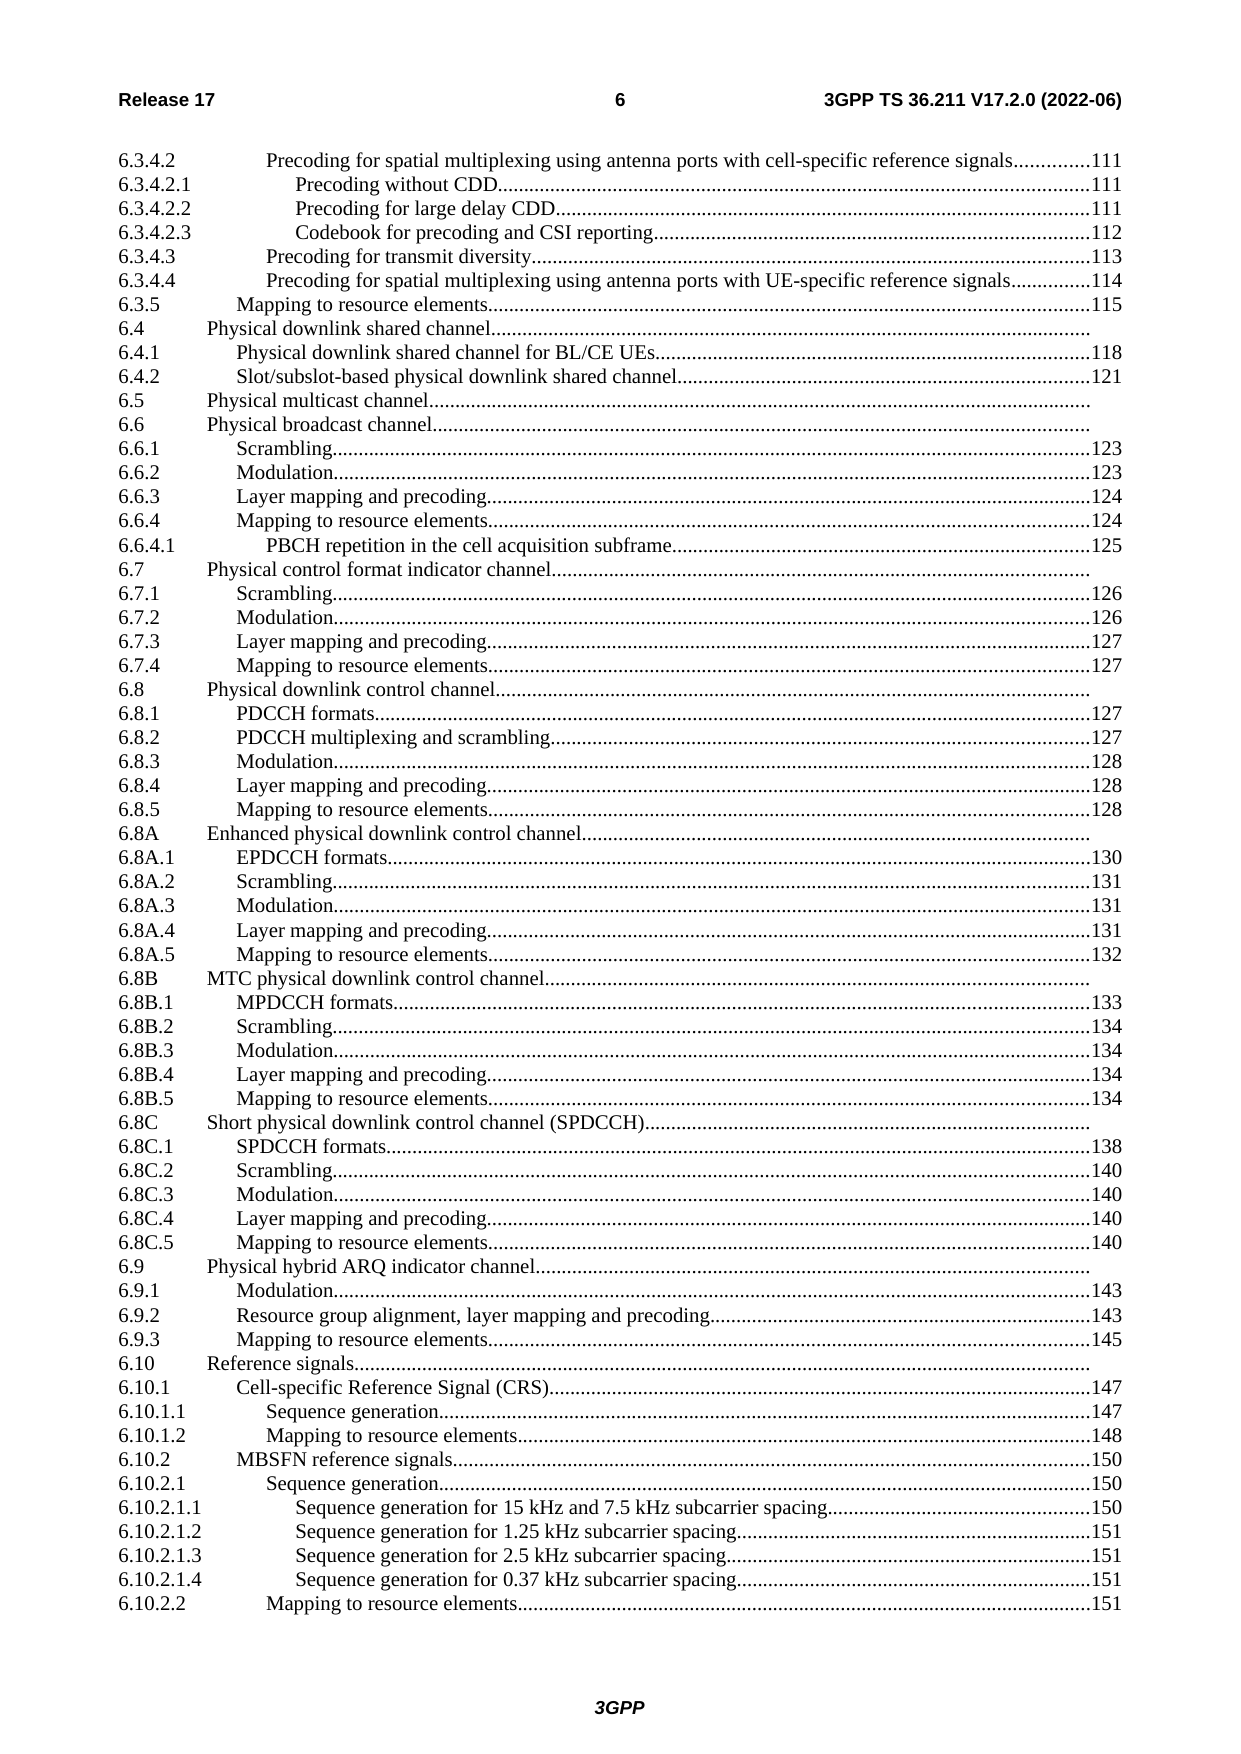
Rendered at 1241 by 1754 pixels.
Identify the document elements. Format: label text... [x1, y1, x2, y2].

text 6.10.2.1.1 Sequence generation for 15 kHz and 7.5 kHz subcarrier spacing 150 [118, 1495, 1122, 1519]
text 6.8.1 PDCCH formats 127 [118, 701, 1122, 725]
text 6.9.2 Resource group alignment, layer mapping and precoding 143 [118, 1302, 1122, 1327]
text 6.3.4.2 Precoding for spatial multiplexing using antenna ports with cell-specific reference signals 111 [118, 147, 1122, 172]
text 6.4.1 Physical downlink shared channel for BL/CE UEs 118 [118, 340, 1122, 364]
text 6.9.3 Mapping to resource elements 145 [118, 1327, 1122, 1351]
text 6.9 Physical hybrid ARQ indicator channel 142 [118, 1254, 1078, 1278]
text 6.10.1.2 Mapping to resource elements 148 [118, 1423, 1122, 1447]
text 6.10.2.2 Mapping to resource elements 151 [118, 1591, 1122, 1615]
text 6.3.4.4 Precoding for spatial multiplexing using antenna ports with UE-specific reference signals 114 [118, 268, 1122, 292]
text 6.6 Physical broadcast channel 123 [118, 412, 1078, 436]
text 6.3.4.2.3 Codebook for precoding and CSI reporting 112 [118, 220, 1122, 244]
text 6.8A.1 EPDCCH formats 130 [118, 845, 1122, 869]
text 6.10.2.1.4 Sequence generation for 0.37 kHz subcarrier spacing 151 [118, 1567, 1122, 1591]
text 6.8.5 Mapping to resource elements 128 [118, 797, 1122, 821]
text 6.6.4 Mapping to resource elements 124 [118, 508, 1122, 532]
text 6.8B MTC physical downlink control channel 133 [118, 966, 1078, 990]
text 6.8C.5 Mapping to resource elements 140 [118, 1230, 1122, 1254]
text 6.4 Physical downlink shared channel 116 [118, 316, 1078, 340]
text 6.3.4.3 Precoding for transmit diversity 113 [118, 244, 1122, 268]
text 6.8C.4 Layer mapping and precoding 140 [118, 1206, 1122, 1230]
text 6.8B.4 Layer mapping and precoding 134 [118, 1062, 1122, 1086]
text 6.8.2 PDCCH multiplexing and scrambling 127 [118, 725, 1122, 749]
text 6.8C Short physical downlink control channel (SPDCCH) 138 [118, 1110, 1078, 1134]
text 6.10.1 Cell-specific Reference Signal (CRS) 147 [118, 1375, 1122, 1399]
text 6.8.4 Layer mapping and precoding 128 [118, 773, 1122, 797]
text 6.10.2 MBSFN reference signals 150 [118, 1447, 1122, 1471]
text 6.10.1.1 Sequence generation 147 [118, 1399, 1122, 1423]
text 6.7 Physical control format indicator channel 126 [118, 557, 1078, 581]
text 6.8B.2 Scrambling 134 [118, 1014, 1122, 1038]
text 6.10.2.1.3 Sequence generation for 2.5 kHz subcarrier spacing 151 [118, 1543, 1122, 1567]
text 6.8B.3 Modulation 134 [118, 1038, 1122, 1062]
text 6.7.3 Layer mapping and precoding 127 [118, 629, 1122, 653]
text 6.8A.5 Mapping to resource elements 132 [118, 942, 1122, 966]
text 6.8A.3 Modulation 131 [118, 893, 1122, 917]
text 6.6.3 Layer mapping and precoding 124 [118, 484, 1122, 508]
text 6.10.2.1.2 Sequence generation for 1.25 kHz subcarrier spacing 151 [118, 1519, 1122, 1543]
text 6.8C.1 SPDCCH formats 138 [118, 1134, 1122, 1158]
text 6.8B.1 MPDCCH formats 133 [118, 990, 1122, 1014]
text 6.10.2.1 Sequence generation 150 [118, 1471, 1122, 1495]
text 6.3.5 Mapping to resource elements 115 [118, 292, 1122, 316]
text 6.8A.4 Layer mapping and precoding 131 [118, 917, 1122, 942]
text 6.8.3 Modulation 128 [118, 749, 1122, 773]
text 6.7.4 Mapping to resource elements 127 [118, 653, 1122, 677]
text 6.10 Reference signals 147 [118, 1351, 1078, 1375]
text 6.6.4.1 PBCH repetition in the cell acquisition subframe 125 [118, 532, 1122, 557]
text 6.6.1 Scrambling 123 [118, 436, 1122, 460]
text 6.6.2 Modulation 123 [118, 460, 1122, 484]
text 6.8A.2 Scrambling 131 [118, 869, 1122, 893]
text 6.4.2 Slot/subslot-based physical downlink shared channel 121 [118, 364, 1122, 388]
text 6.3.4.2.2 Precoding for large delay CDD 111 [118, 196, 1122, 220]
text 6.8B.5 Mapping to resource elements 134 [118, 1086, 1122, 1110]
text 6.8 Physical downlink control channel 127 [118, 677, 1078, 701]
text 6.3.4.2.1 Precoding without CDD 111 [118, 172, 1122, 196]
text 6.9.1 Modulation 143 [118, 1278, 1122, 1302]
text 6.7.1 Scrambling 126 [118, 581, 1122, 605]
text 6.7.2 Modulation 126 [118, 605, 1122, 629]
text 6.5 Physical multicast channel 123 [118, 388, 1078, 412]
text 6.8C.2 Scrambling 140 [118, 1158, 1122, 1182]
text 6.8C.3 Modulation 140 [118, 1182, 1122, 1206]
text 6.8A Enhanced physical downlink control channel 129 [118, 821, 1078, 845]
